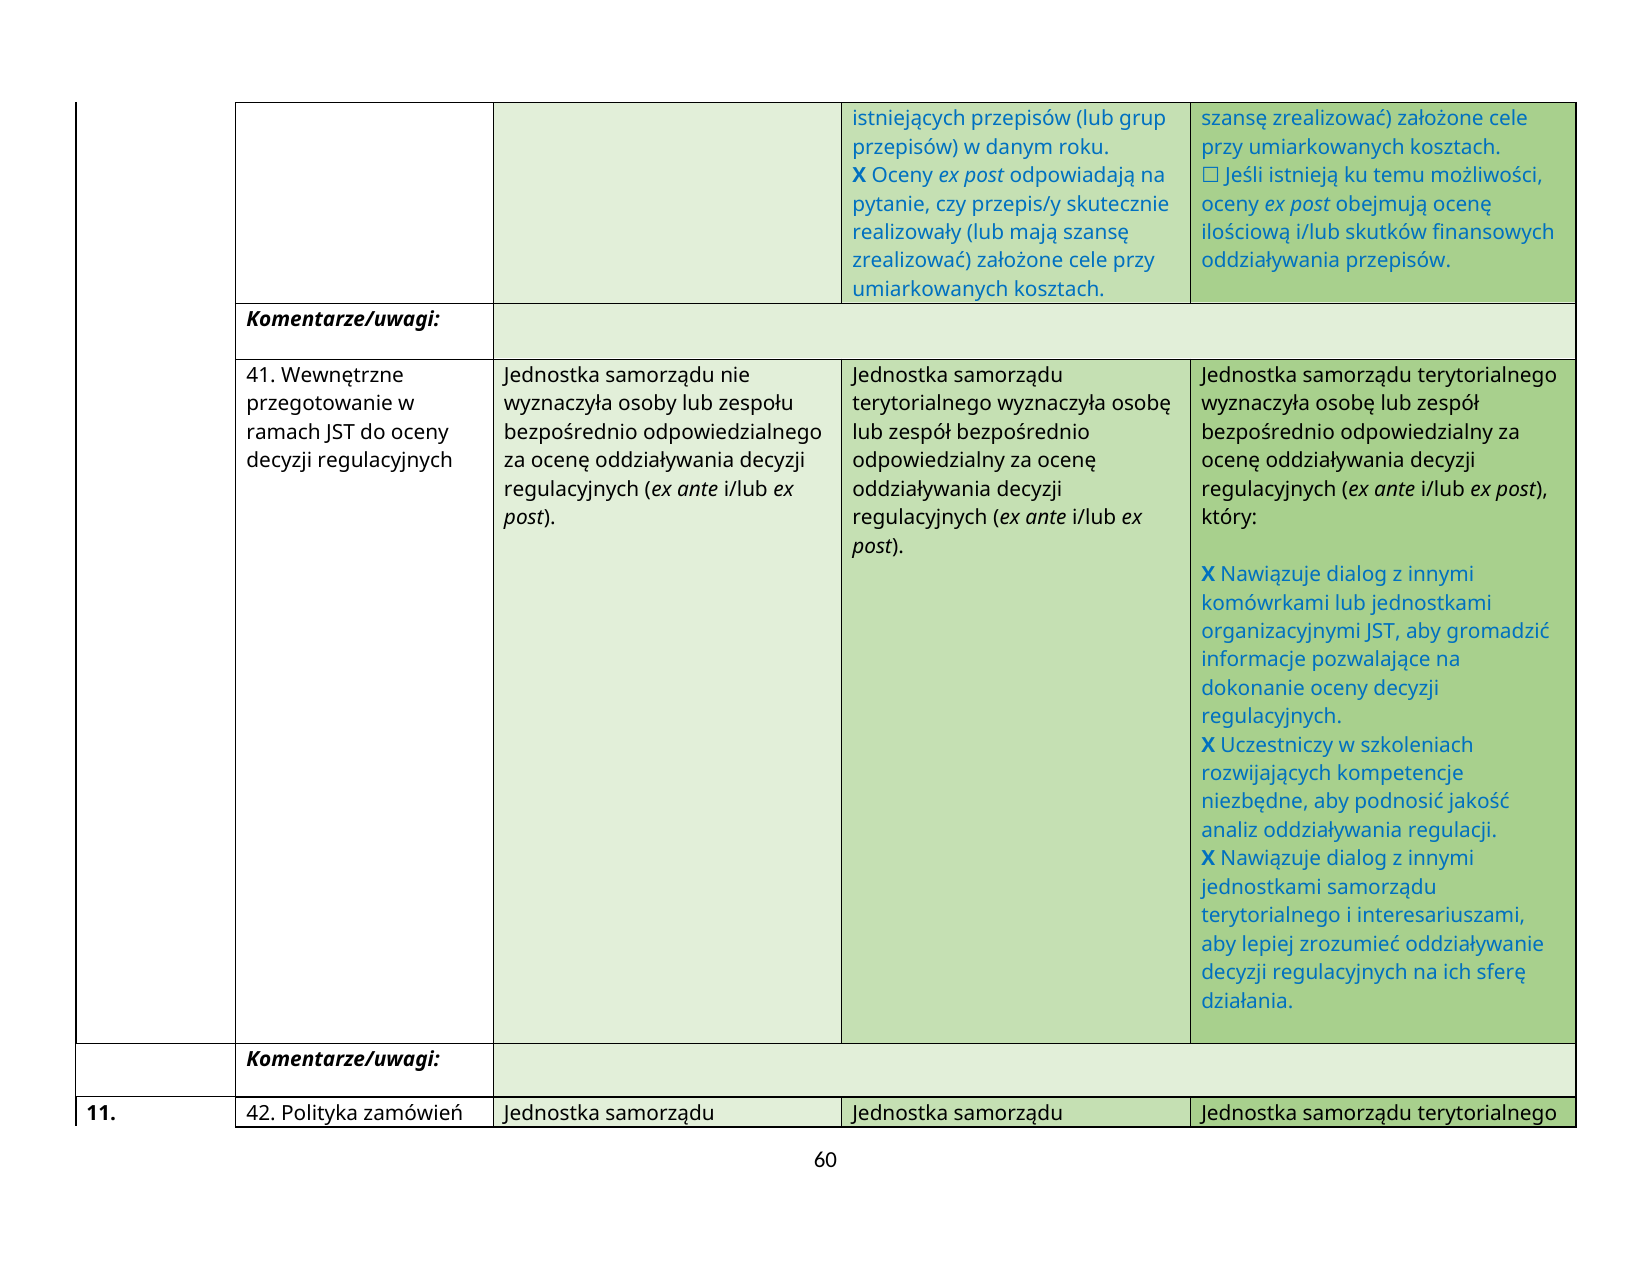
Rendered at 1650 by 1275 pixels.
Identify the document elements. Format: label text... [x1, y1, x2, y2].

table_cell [77, 1097, 235, 1126]
table_cell [494, 1044, 1575, 1096]
table_cell [494, 304, 1575, 358]
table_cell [494, 1098, 841, 1126]
table_cell Jednostka samorządu terytorialnego wyznaczyła osobę lub zespół bezpośrednio odpowiedzialny za ocenę oddziaływania decyzji regulacyjnych (ex ante i/lub ex post). [842, 360, 1190, 1043]
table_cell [1191, 103, 1575, 302]
table_cell Jednostka samorządu terytorialnego wyznaczyła osobę lub zespół bezpośrednio odpowiedzialny za ocenę oddziaływania decyzji regulacyjnych (ex ante i/lub ex post), który: X Nawiązuje dialog z innymi komówrkami lub jednostkami organizacyjnymi JST, aby gromadzić informacje pozwalające na dokonanie oceny decyzji regulacyjnych. X Uczestniczy w szkoleniach rozwijających kompetencje niezbędne, aby podnosić jakość analiz oddziaływania regulacji. X Nawiązuje dialog z innymi jednostkami samorządu terytorialnego i interesariuszami, aby lepiej zrozumieć oddziaływanie decyzji regulacyjnych na ich sferę działania. [1191, 360, 1575, 1043]
table_cell Komentarze/uwagi: [236, 1044, 493, 1096]
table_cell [842, 103, 1190, 302]
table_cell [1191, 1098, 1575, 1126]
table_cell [236, 1098, 493, 1126]
table_cell [76, 1044, 235, 1096]
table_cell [236, 103, 493, 302]
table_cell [842, 1098, 1190, 1126]
table_cell Komentarze/uwagi: [236, 304, 493, 358]
table_cell 41. Wewnętrzne przegotowanie w ramach JST do oceny decyzji regulacyjnych [236, 360, 493, 1043]
table_cell Jednostka samorządu nie wyznaczyła osoby lub zespołu bezpośrednio odpowiedzialnego za ocenę oddziaływania decyzji regulacyjnych (ex ante i/lub ex post). [494, 360, 841, 1043]
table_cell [494, 103, 841, 302]
